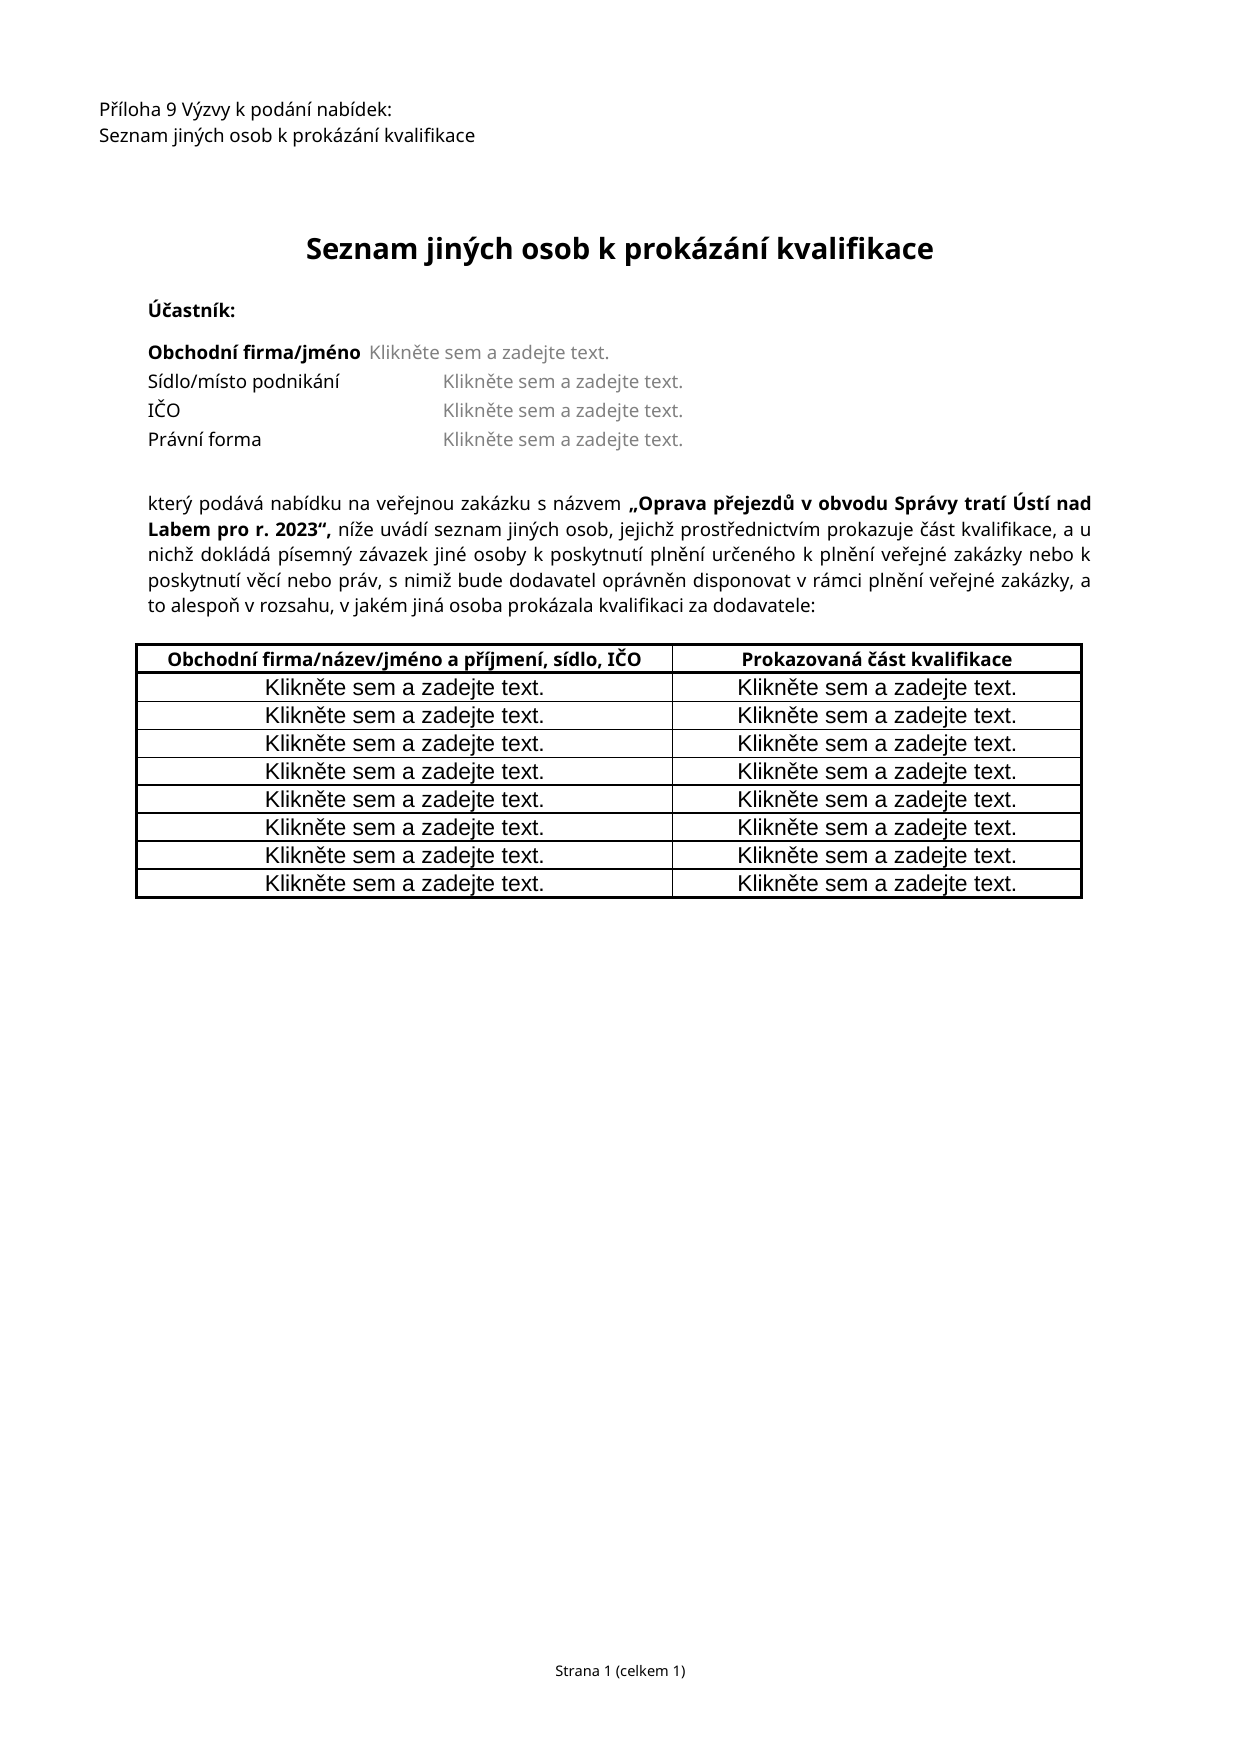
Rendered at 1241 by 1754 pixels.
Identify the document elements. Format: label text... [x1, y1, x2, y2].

text který podává nabídku na veřejnou zakázku s názvem „Oprava přejezdů v obvodu Správy tratí Ústí nad Labem pro r. 2023“, níže uvádí seznam jiných osob, jejichž prostřednictvím prokazuje část kvalifikace, a u nichž dokládá písemný závazek jiné osoby k poskytnutí plnění určeného k plnění veřejné zakázky nebo k poskytnutí věcí nebo práv, s nimiž bude dodavatel oprávněn disponovat v rámci plnění veřejné zakázky, a to alespoň v rozsahu, v jakém jiná osoba prokázala kvalifikaci za dodavatele: [148, 490, 1093, 618]
table_header Obchodní firma/název/jméno a příjmení, sídlo, IČO [138, 646, 672, 671]
text IČO [148, 394, 1093, 423]
text Sídlo/místo podnikání [148, 365, 1093, 394]
text Právní forma [148, 423, 1093, 452]
text Obchodní firma/jméno [148, 336, 1093, 365]
text Účastník: [148, 293, 1093, 324]
title Seznam jiných osob k prokázání kvalifikace [148, 228, 1093, 268]
table_header Prokazovaná část kvalifikace [673, 646, 1080, 671]
